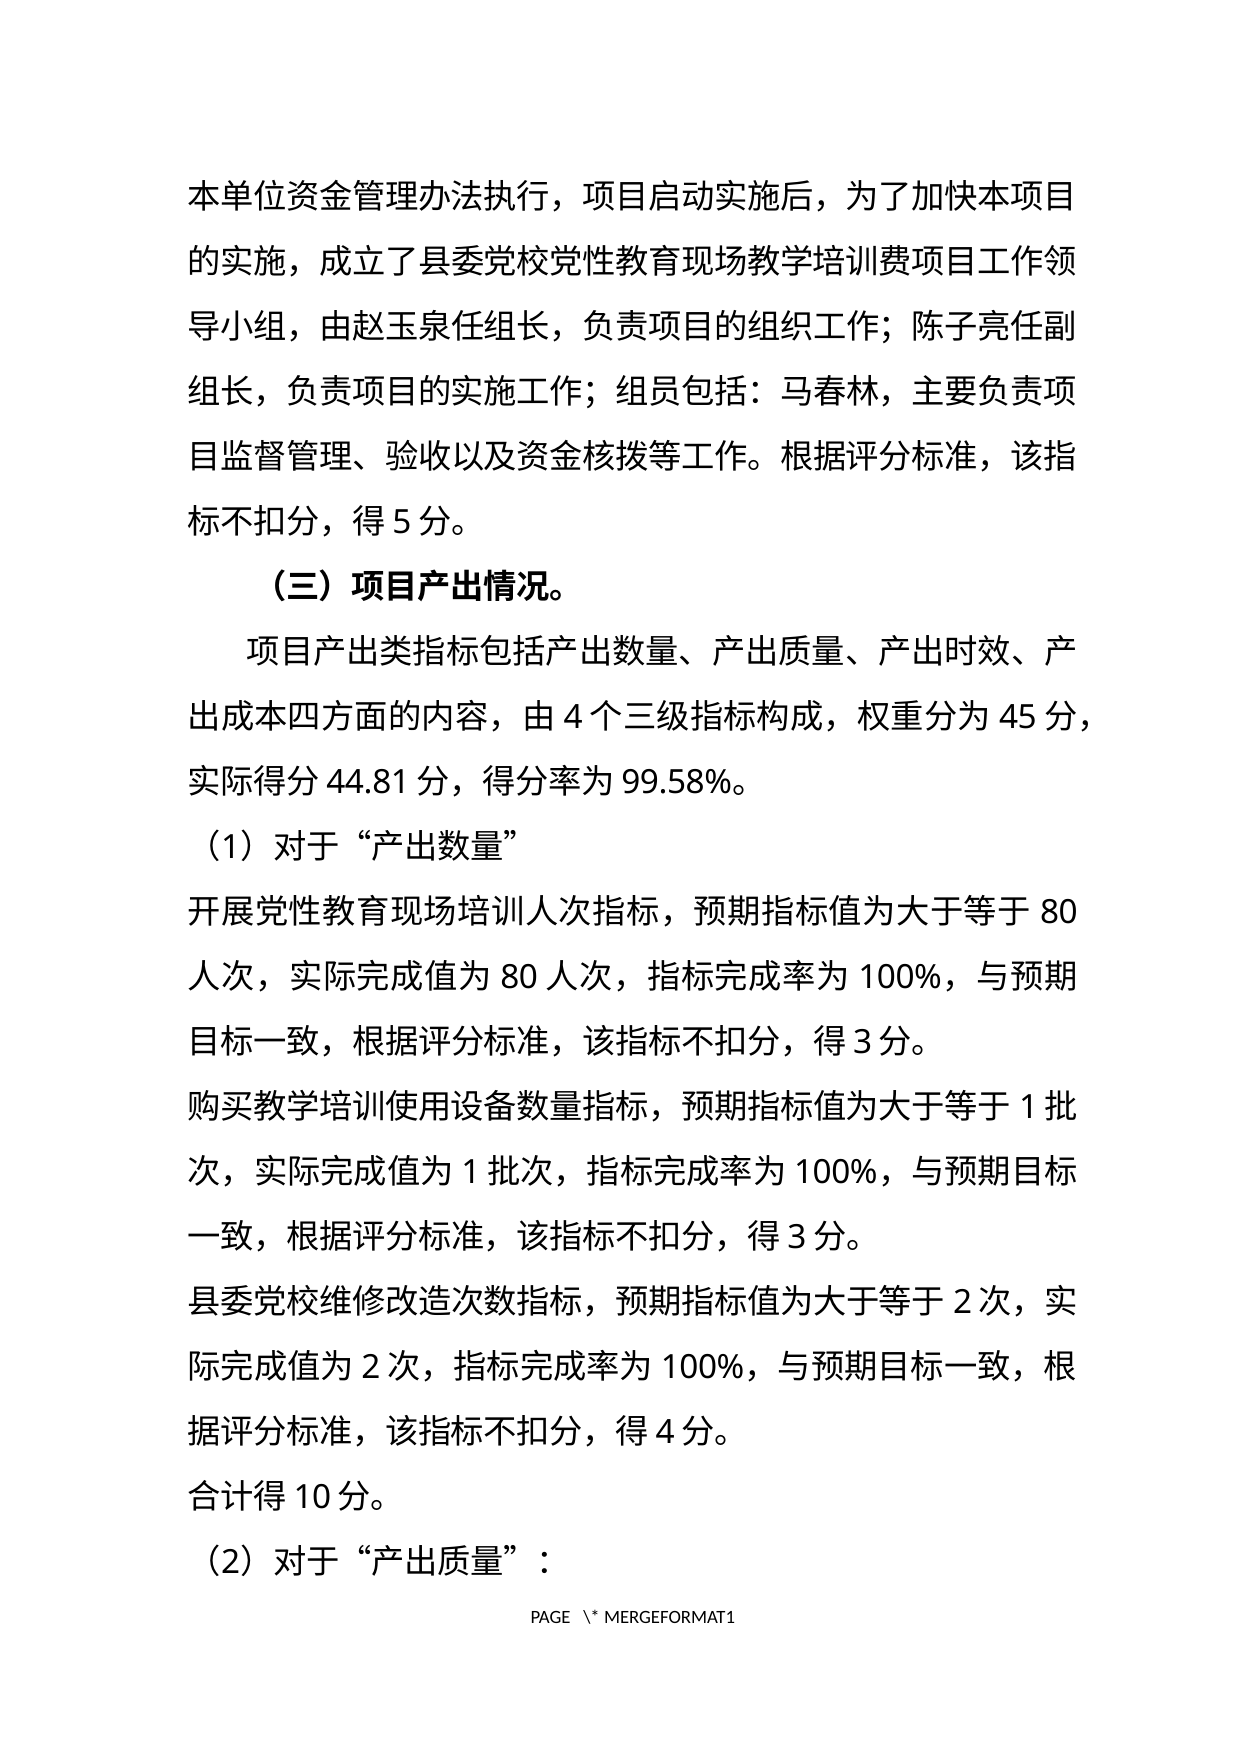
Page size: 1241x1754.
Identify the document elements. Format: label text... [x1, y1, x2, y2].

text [187, 617, 1078, 1592]
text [187, 162, 1078, 552]
text （三）项目产出情况。 [187, 552, 1078, 617]
